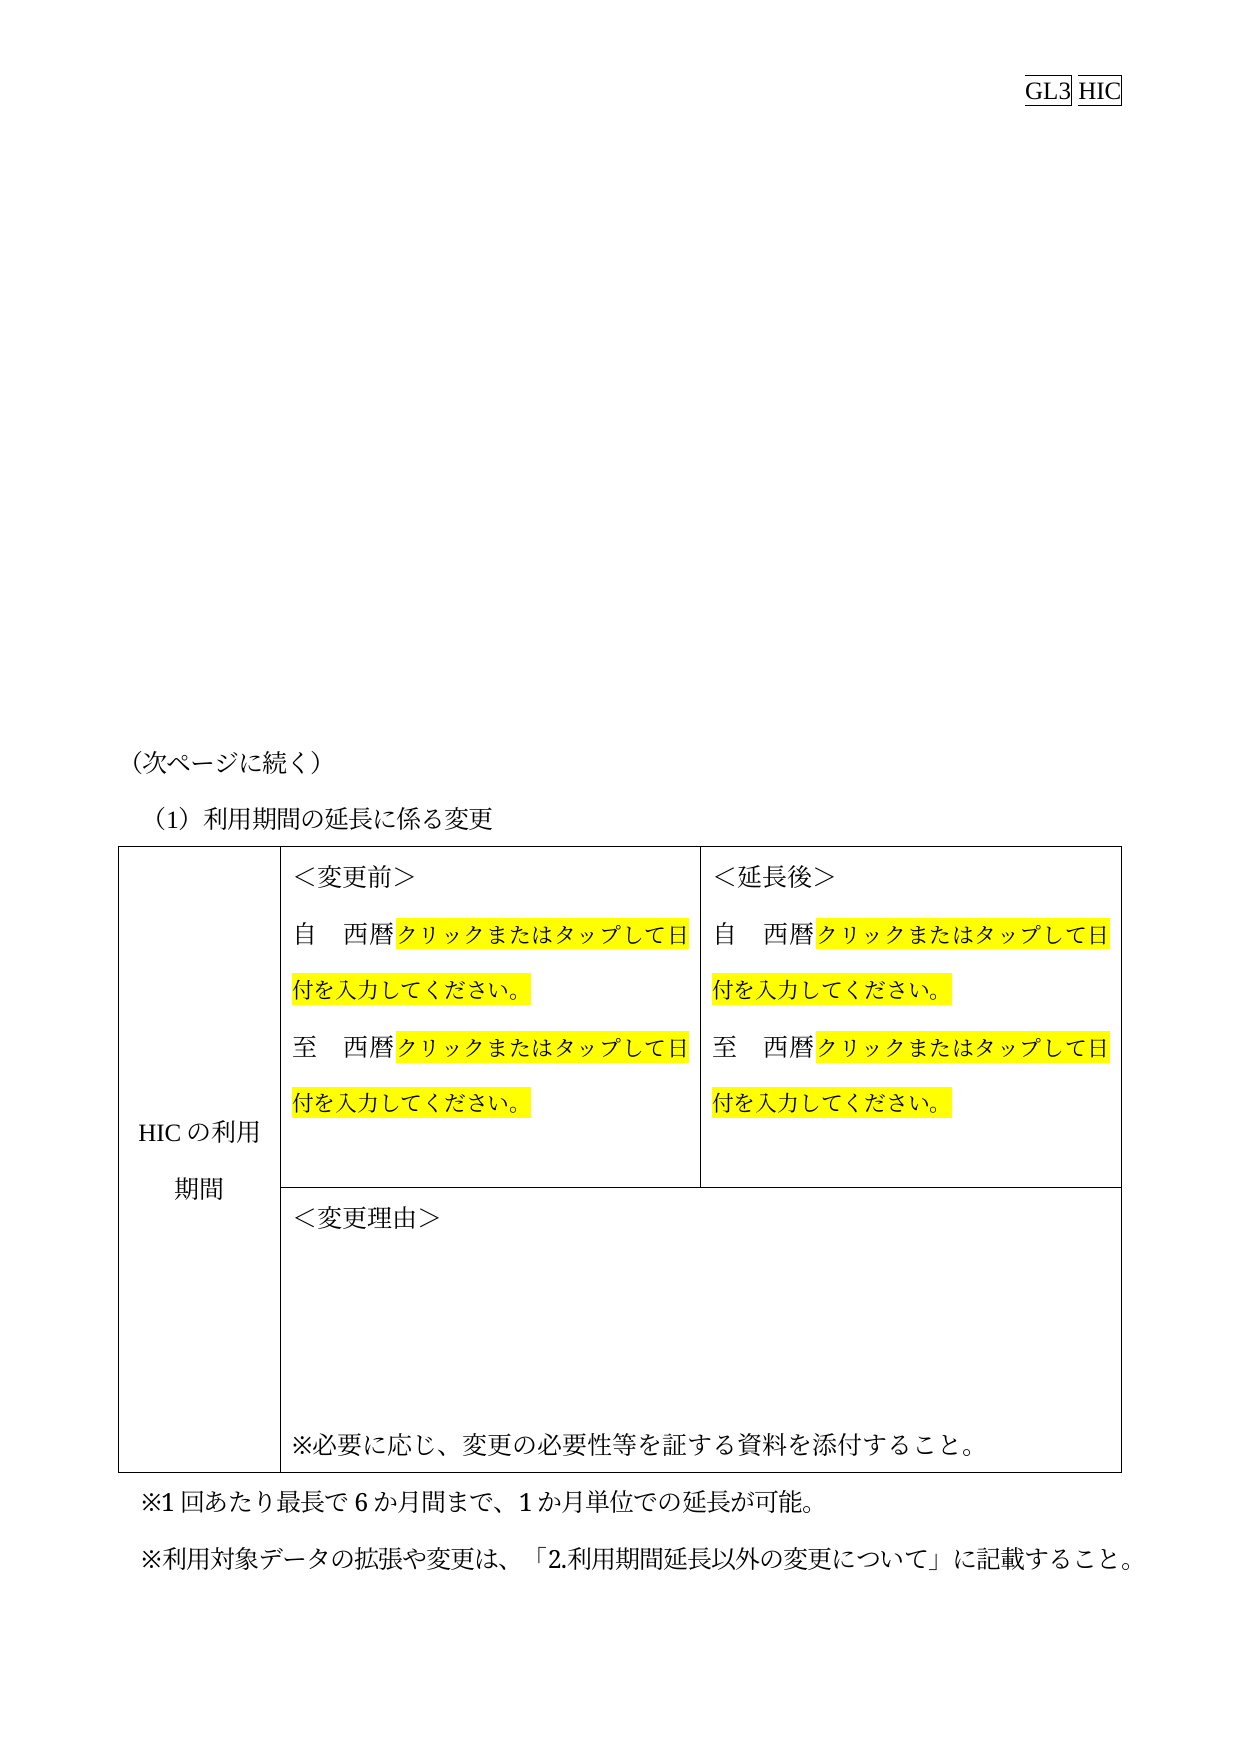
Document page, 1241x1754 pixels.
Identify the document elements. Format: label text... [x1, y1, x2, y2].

table_header ＜延長後＞ 自 西暦 至 西暦 [701, 847, 1121, 1187]
text （次ページに続く） [118, 733, 1122, 789]
table_cell ＜変更理由＞ ※必要に応じ、変更の必要性等を証する資料を添付すること。 [281, 1188, 1121, 1472]
text ※利用対象データの拡張や変更は、「2.利用期間延長以外の変更について」に記載すること。 [118, 1529, 1122, 1586]
table_header HICの利用期間 [119, 847, 280, 1472]
text ※1回あたり最長で6か月間まで、1か月単位での延長が可能。 [118, 1473, 1122, 1529]
table_header ＜変更前＞ 自 西暦 至 西暦 [281, 847, 700, 1187]
text （1）利用期間の延長に係る変更 [118, 789, 1122, 846]
